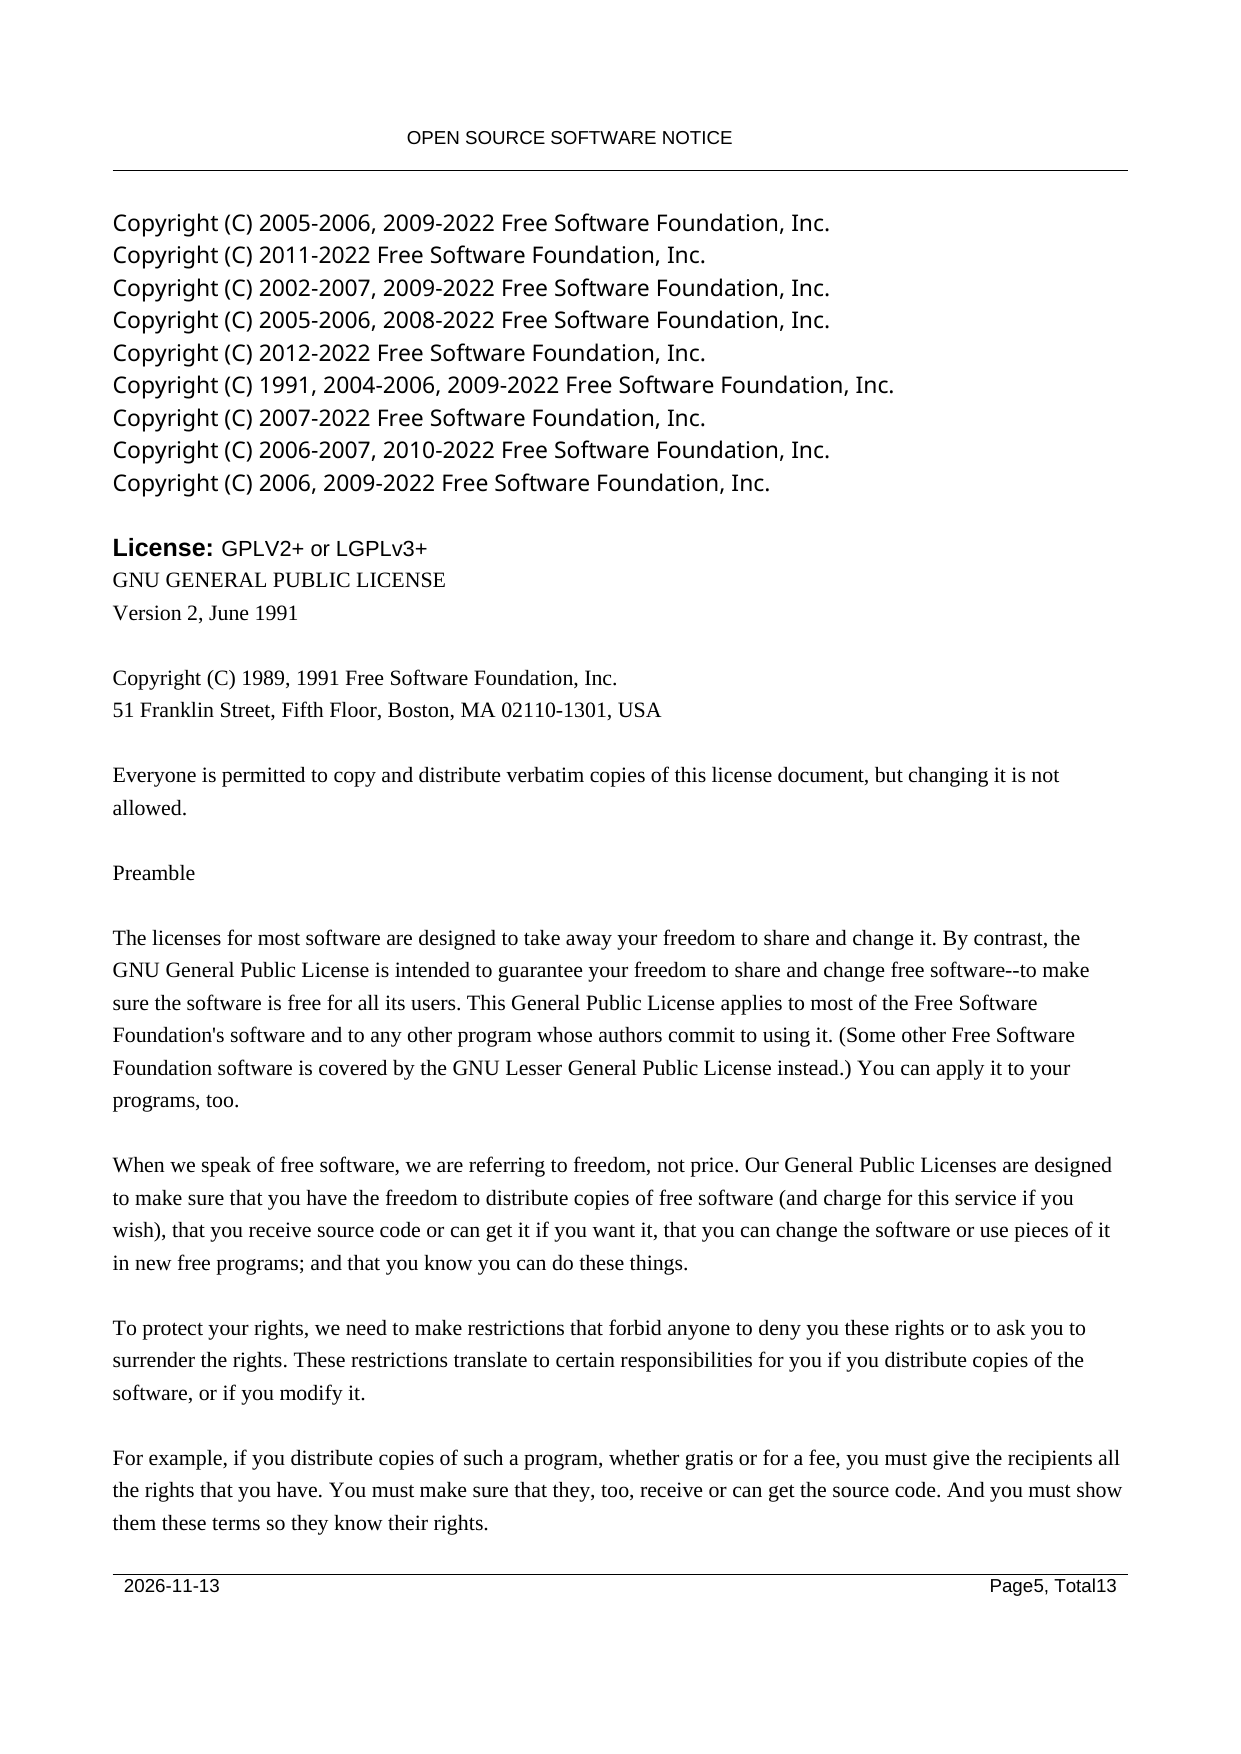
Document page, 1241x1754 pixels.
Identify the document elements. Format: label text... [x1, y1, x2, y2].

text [112, 564, 1128, 1539]
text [112, 206, 1128, 531]
text License: GPLV2+ or LGPLv3+ [112, 531, 1128, 564]
